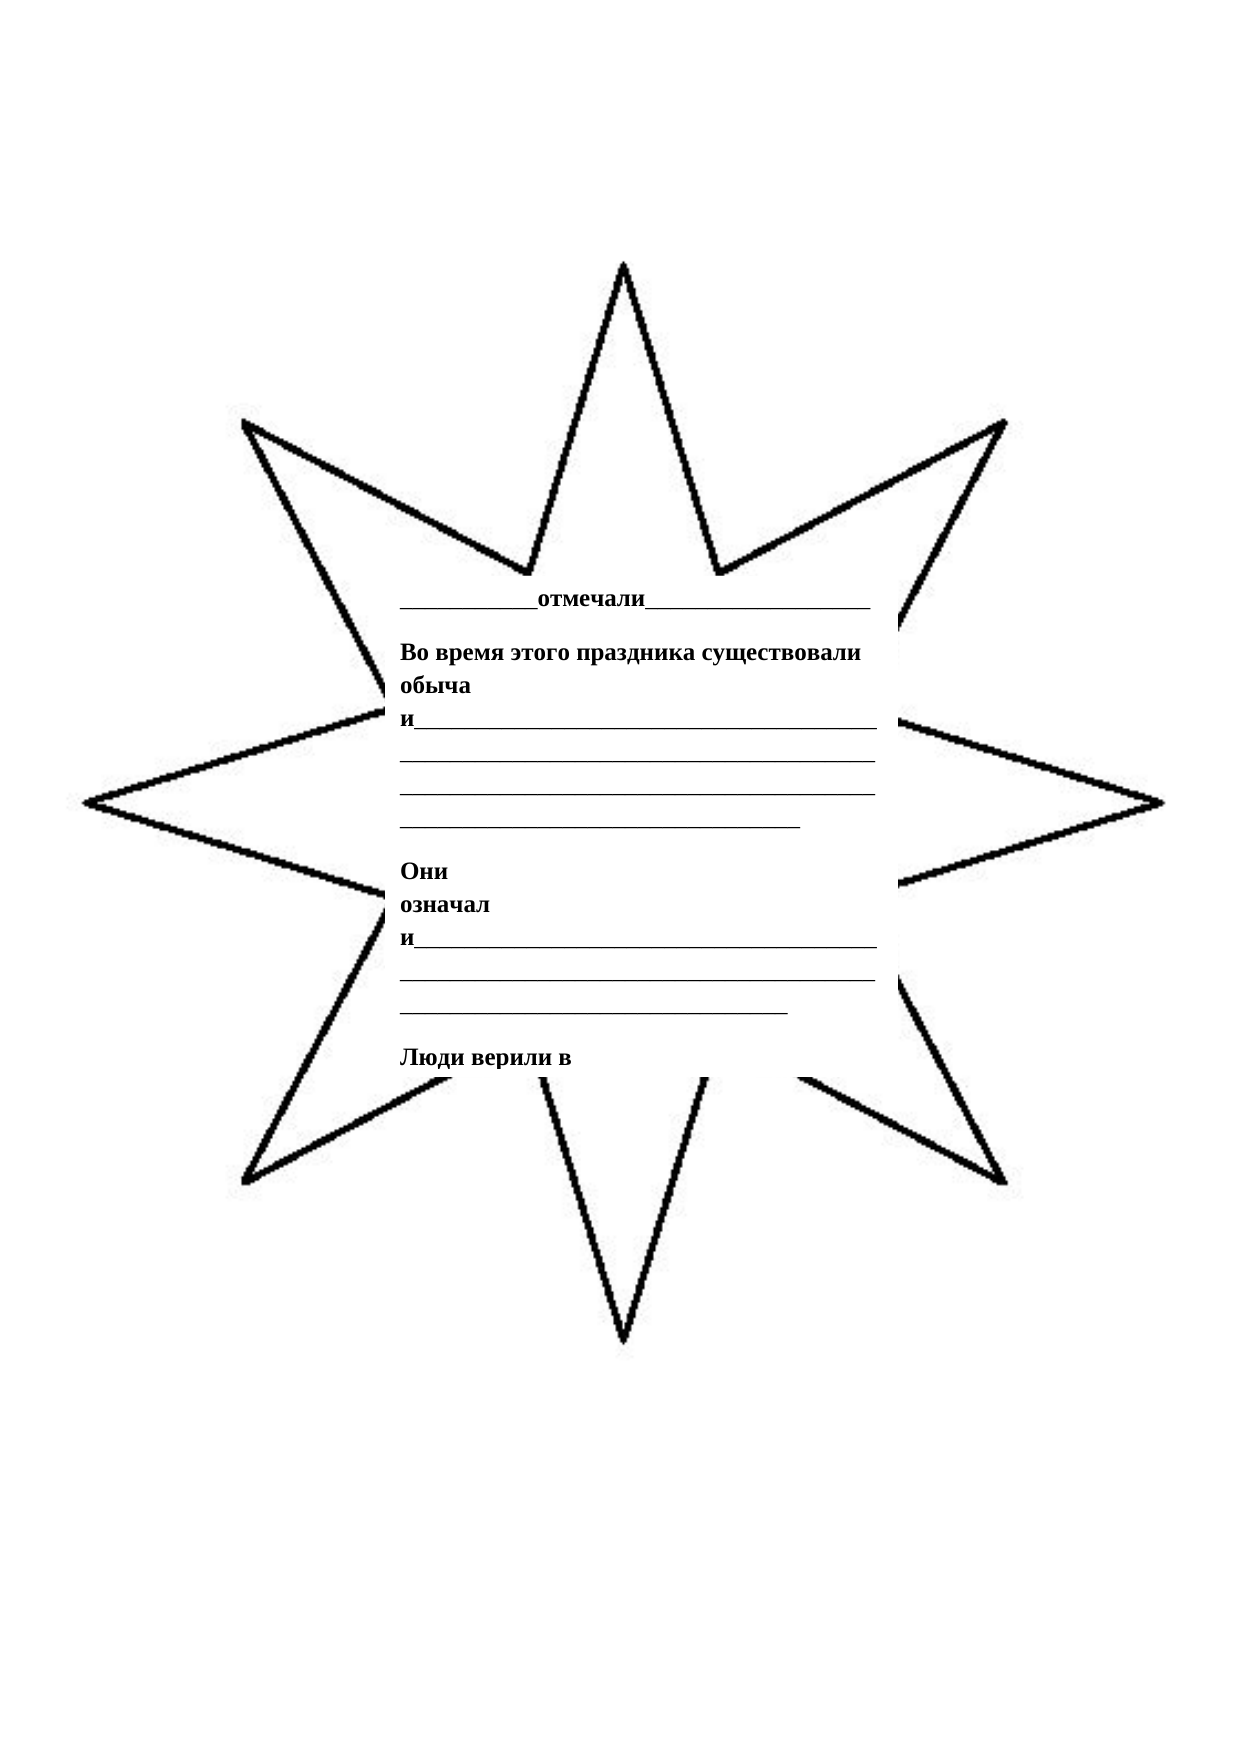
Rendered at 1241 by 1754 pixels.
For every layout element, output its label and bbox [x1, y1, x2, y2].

picture [14, 14, 1232, 1591]
